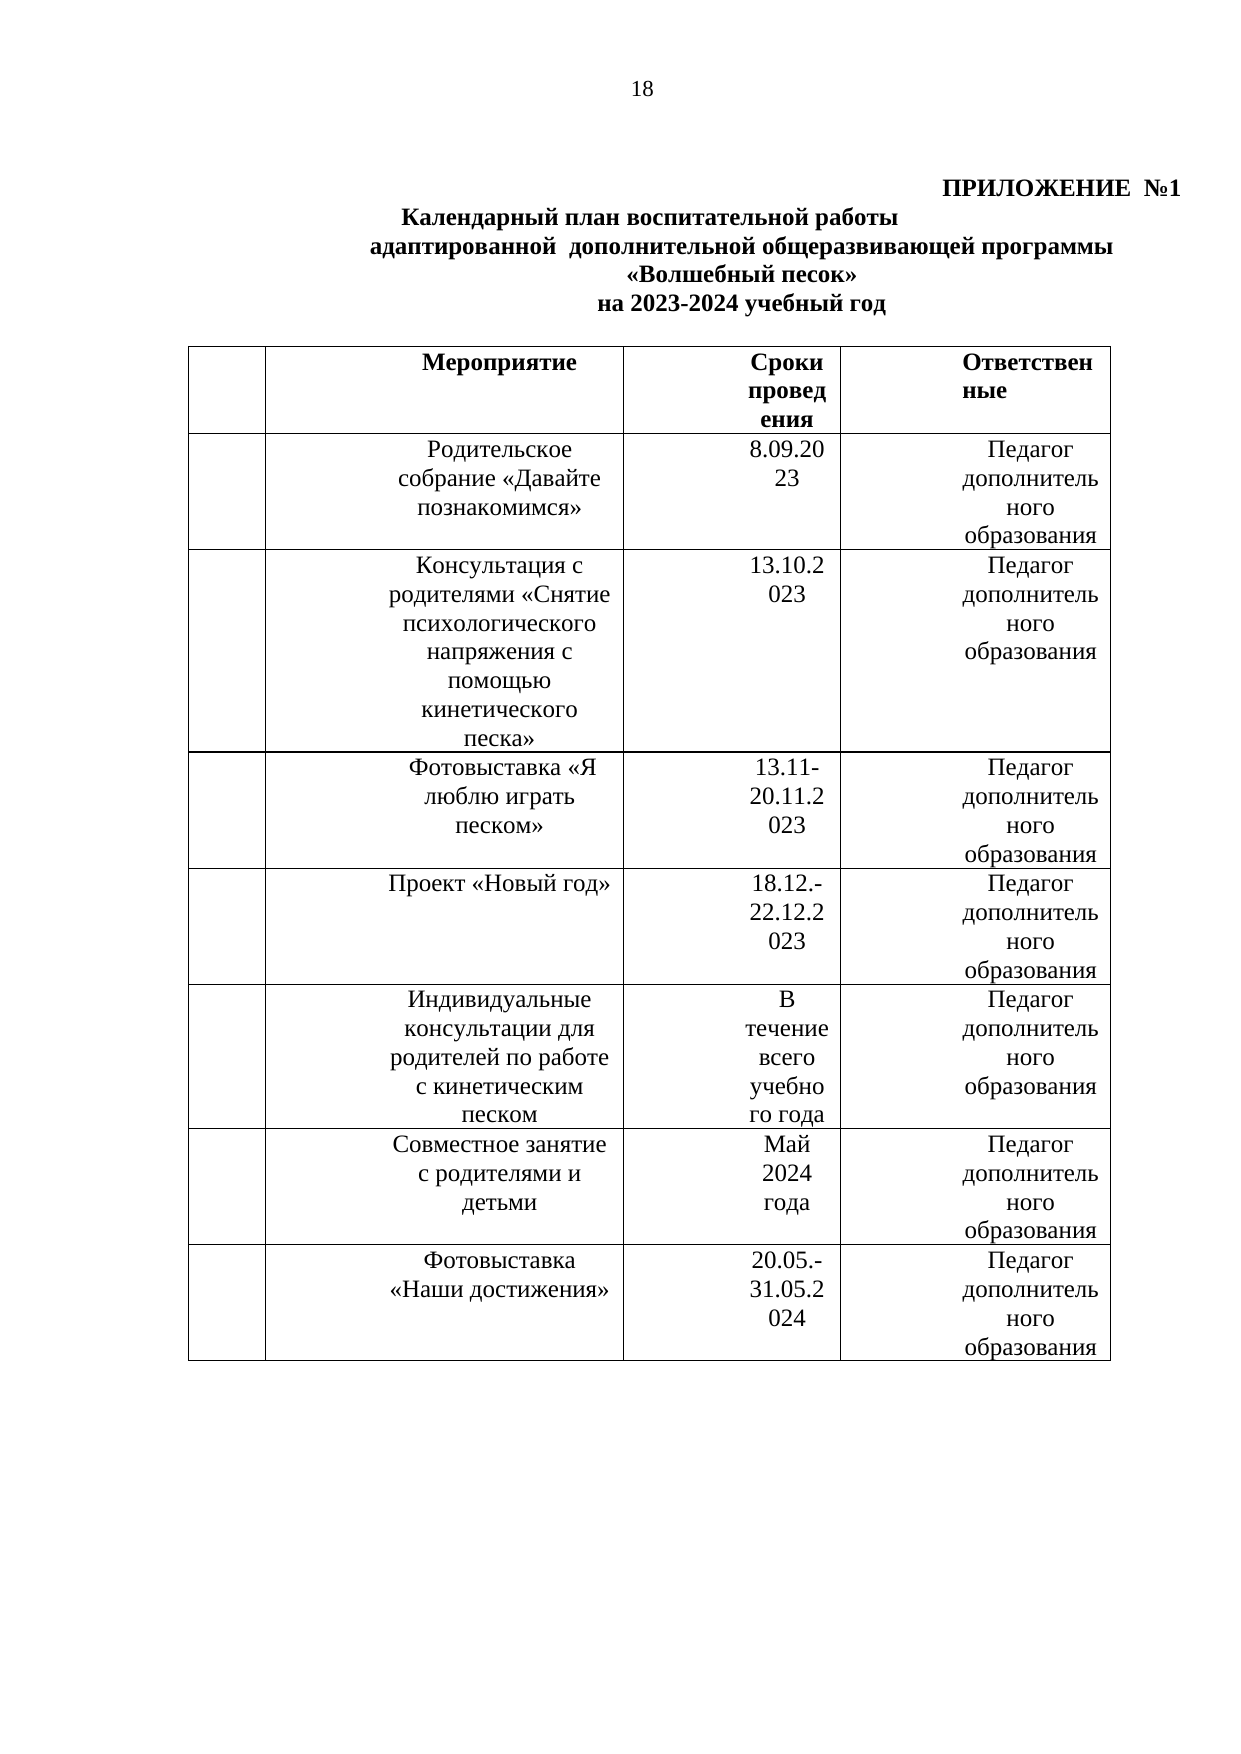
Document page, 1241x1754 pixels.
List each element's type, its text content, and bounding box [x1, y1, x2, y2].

table_cell Фотовыставка «Наши достижения» [266, 1245, 623, 1360]
table_cell Совместное занятие с родителями и детьми [266, 1129, 623, 1244]
table_header Ответственные [841, 347, 1110, 433]
table_cell 13.11-20.11.2023 [624, 753, 840, 867]
text ПРИЛОЖЕНИЕ №1 [229, 173, 1181, 202]
text на 2023-2024 учебный год [229, 288, 1181, 317]
table_header Мероприятие [266, 347, 623, 433]
table_cell В течение всего учебного года [624, 985, 840, 1128]
table_cell 20.05.-31.05.2024 [624, 1245, 840, 1360]
table_cell 7. [189, 1245, 265, 1360]
table_cell 18.12.-22.12.2023 [624, 869, 840, 983]
table_cell 6. [189, 1129, 265, 1244]
table_cell 2. [189, 550, 265, 751]
table_cell 1. [189, 434, 265, 549]
table_cell 13.10.2023 [624, 550, 840, 751]
table_cell Родительское собрание «Давайте познакомимся» [266, 434, 623, 549]
table_cell 3. [189, 753, 265, 867]
table_cell Педагог дополнительного образования [841, 550, 1110, 751]
text Календарный план воспитательной работы [118, 202, 1181, 231]
table_cell Проект «Новый год» [266, 869, 623, 983]
table_cell Педагог дополнительного образования [841, 753, 1110, 867]
table_cell Педагог дополнительного образования [841, 869, 1110, 983]
table_cell Педагог дополнительного образования [841, 434, 1110, 549]
table_cell 5. [189, 985, 265, 1128]
table_cell Педагог дополнительного образования [841, 1129, 1110, 1244]
table_cell Май 2024 года [624, 1129, 840, 1244]
table_header Сроки проведения [624, 347, 840, 433]
table_cell 8.09.2023 [624, 434, 840, 549]
text адаптированной дополнительной общеразвивающей программы [229, 231, 1181, 259]
table_cell Фотовыставка «Я люблю играть песком» [266, 753, 623, 867]
table_cell Педагог дополнительного образования [841, 985, 1110, 1128]
table_cell 4. [189, 869, 265, 983]
table_cell Консультация с родителями «Снятие психологического напряжения с помощью кинетического песка» [266, 550, 623, 751]
table_cell Индивидуальные консультации для родителей по работе с кинетическим песком [266, 985, 623, 1128]
text «Волшебный песок» [229, 259, 1181, 288]
table_header № [189, 347, 265, 433]
table_cell Педагог дополнительного образования [841, 1245, 1110, 1360]
